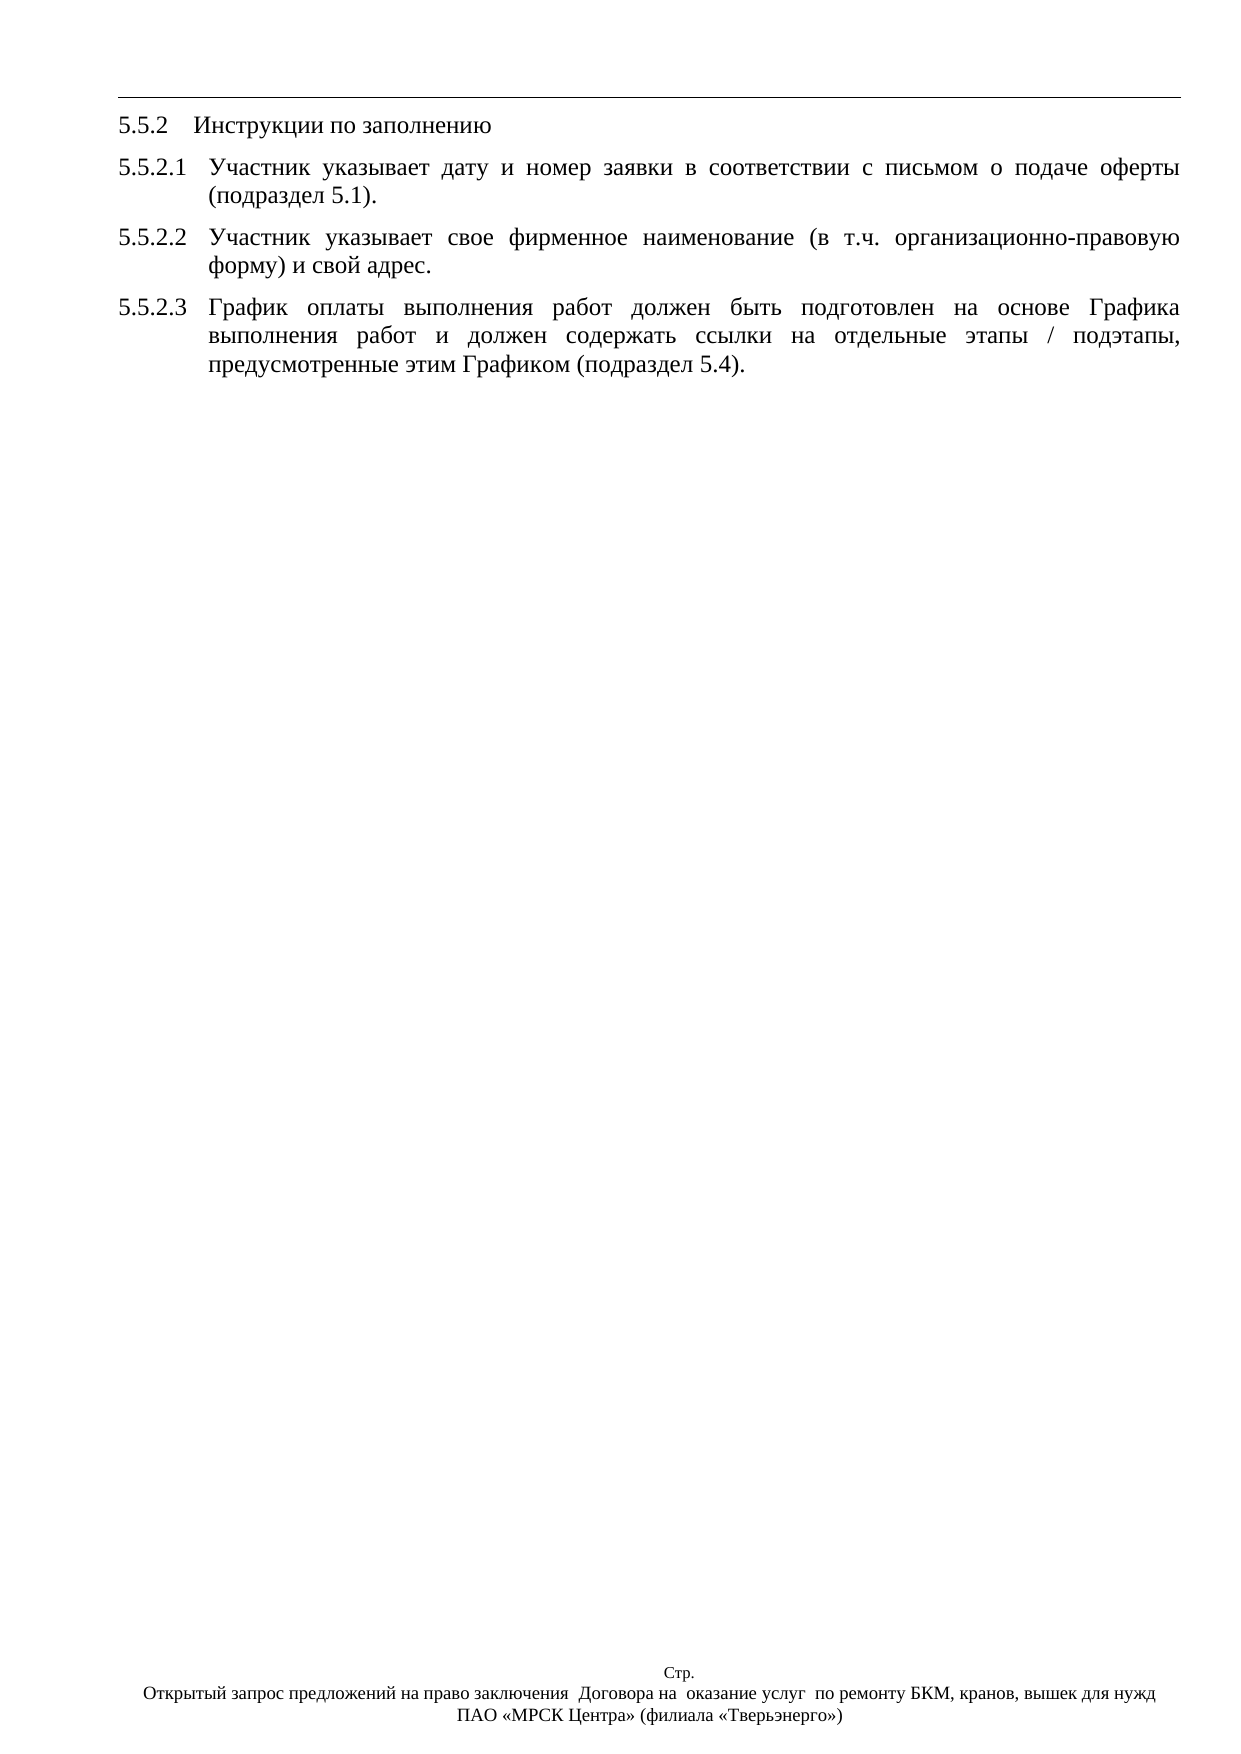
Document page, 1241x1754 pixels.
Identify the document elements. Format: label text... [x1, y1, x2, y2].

list Участник указывает дату и номер заявки в соответствии с письмом о подаче оферты (подраздел 5.1). [118, 152, 1181, 209]
list Участник указывает свое фирменное наименование (в т.ч. организационно-правовую форму) и свой адрес. [118, 222, 1181, 279]
list График оплаты выполнения работ должен быть подготовлен на основе Графика выполнения работ и должен содержать ссылки на отдельные этапы / подэтапы, предусмотренные этим Графиком (подраздел 5.4). [118, 292, 1181, 378]
subtitle Инструкции по заполнению [118, 111, 1181, 139]
